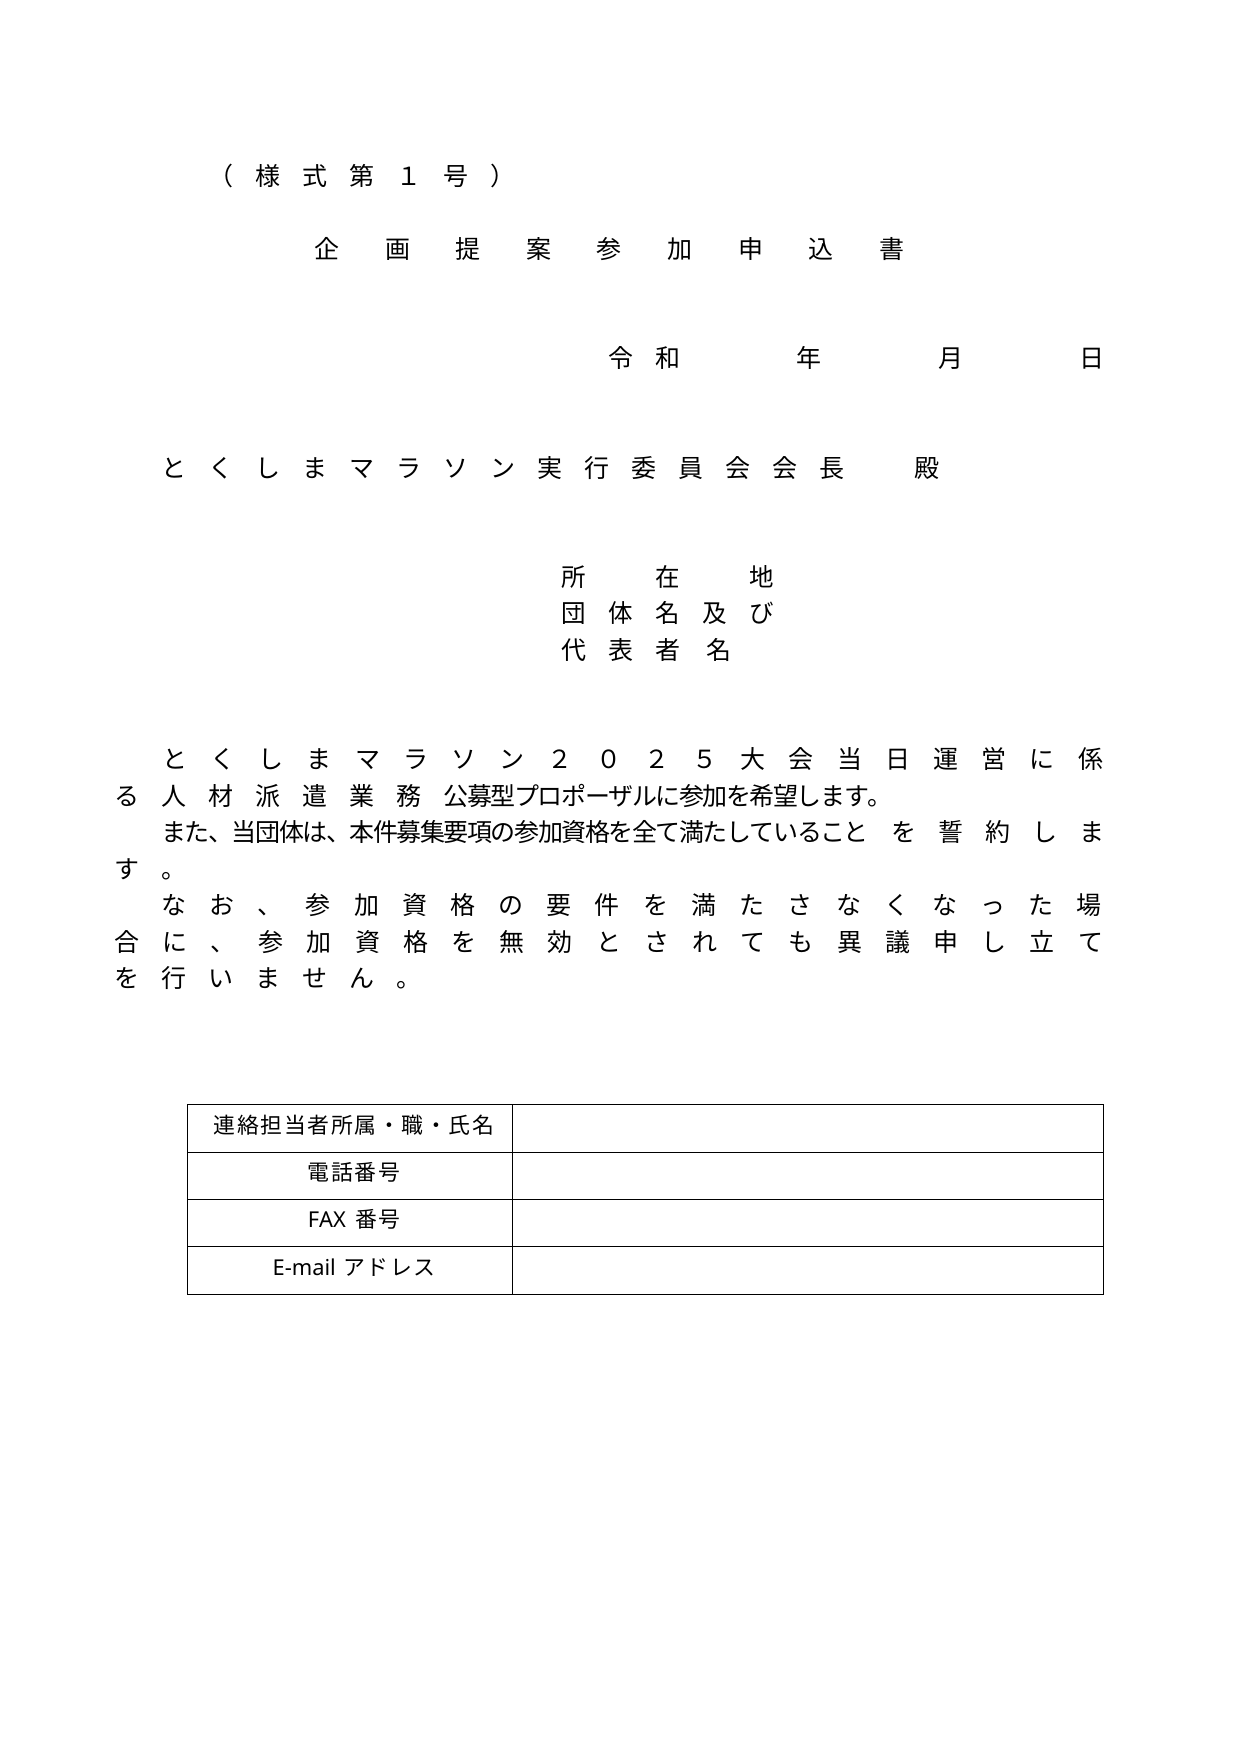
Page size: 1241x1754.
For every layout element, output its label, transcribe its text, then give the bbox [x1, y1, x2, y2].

text 所 在 地 [557, 557, 1126, 594]
table_cell FAX番号 [188, 1200, 512, 1246]
text とくしまマラソン実行委員会会長 殿 [114, 448, 1126, 484]
text （様式第１号） [114, 156, 1123, 193]
table_cell 電話番号 [188, 1153, 512, 1199]
text とくしまマラソン２０２５大会当日運営に係る人材派遣業務公募型プロポーザルに参加を希望します。 [114, 740, 1126, 813]
table_cell [513, 1153, 1103, 1199]
table_cell [513, 1200, 1103, 1246]
text 代表者名 [557, 630, 1126, 667]
table_cell [513, 1247, 1103, 1293]
table_header 連絡担当者所属・職・氏名 [188, 1105, 512, 1152]
text なお、参加資格の要件を満たさなくなった場合に、参加資格を無効とされても異議申し立てを行いません。 [114, 886, 1126, 995]
table_cell E-mailアドレス [188, 1247, 512, 1293]
text 令和 年 月 日 [114, 339, 1126, 375]
text 企 画 提 案 参 加 申 込 書 [114, 229, 1126, 266]
table_header [513, 1105, 1103, 1152]
text また、当団体は、本件募集要項の参加資格を全て満たしていることを誓約します。 [114, 813, 1126, 886]
text 団体名及び [557, 594, 1126, 630]
